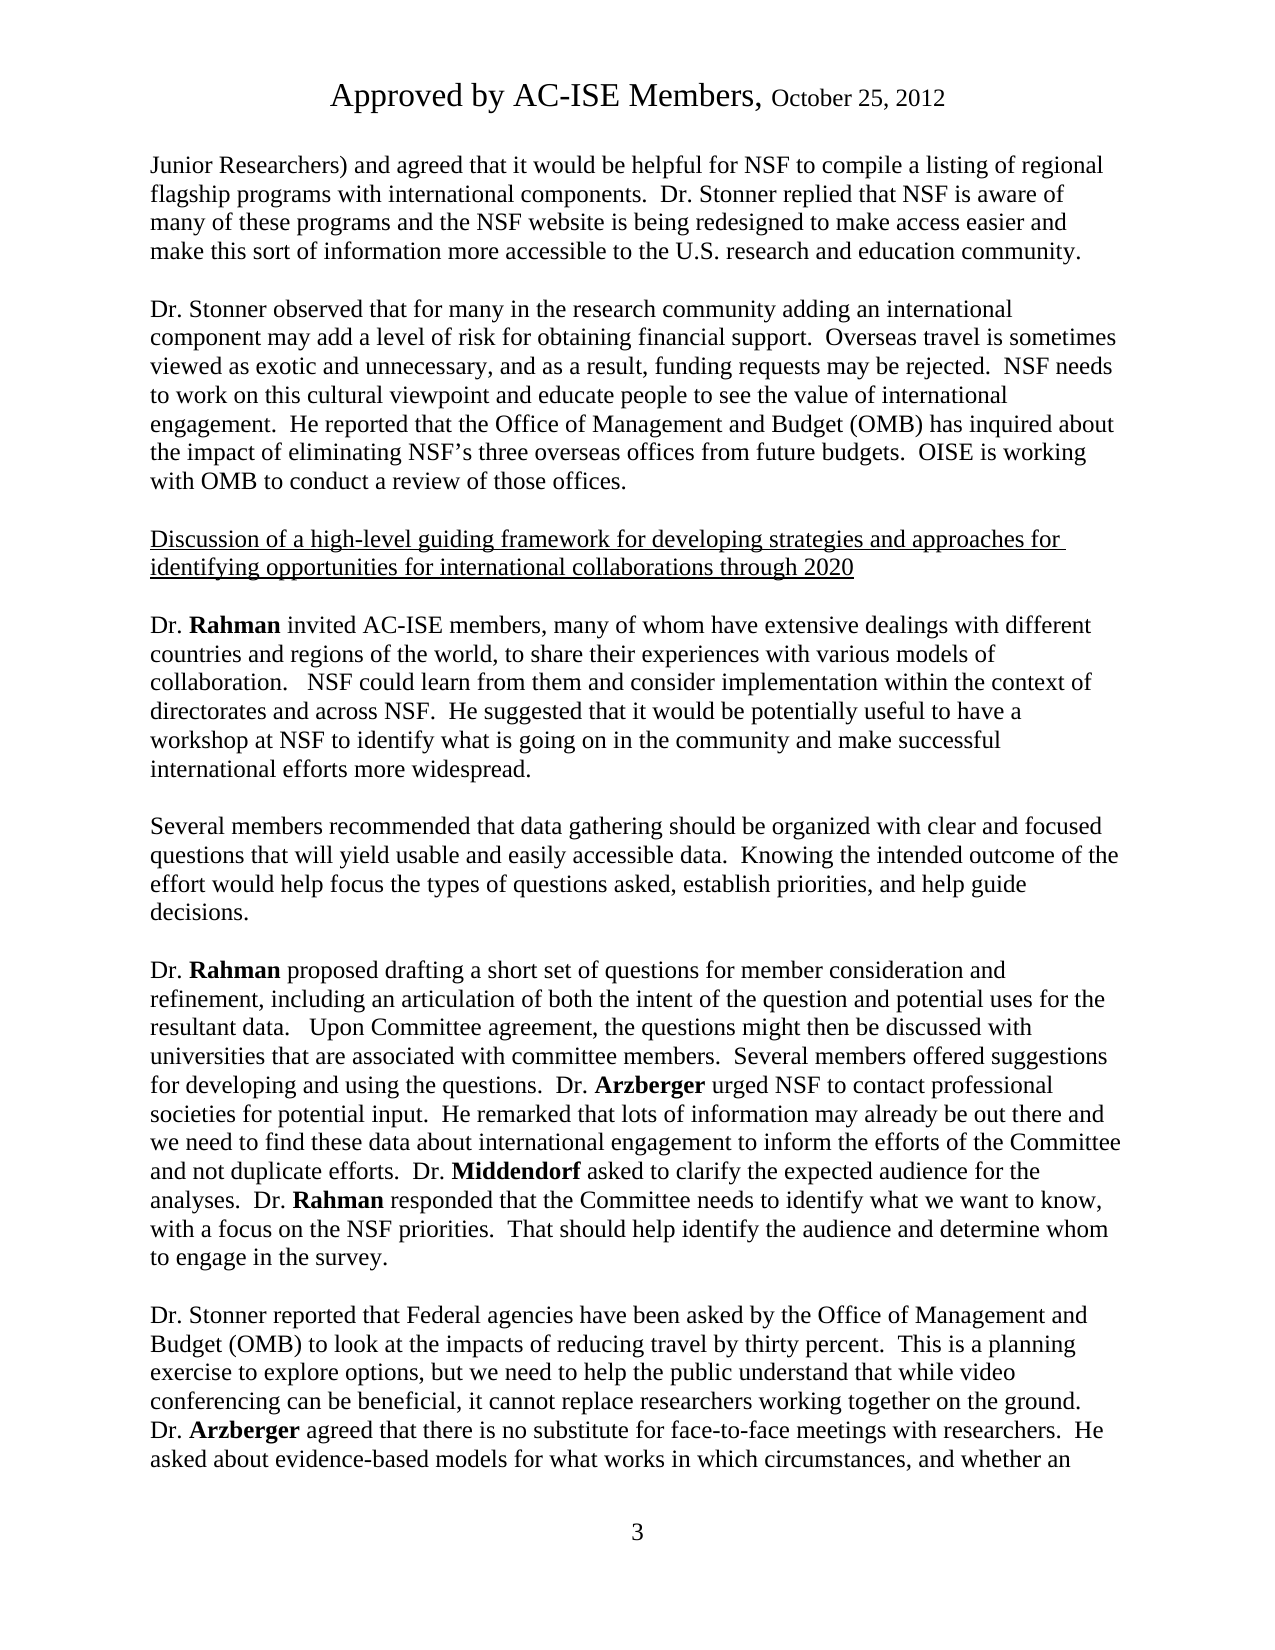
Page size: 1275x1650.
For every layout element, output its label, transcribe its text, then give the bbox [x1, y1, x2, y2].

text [150, 150, 1125, 265]
text Dr. Rahman invited AC-ISE members, many of whom have extensive dealings with different countries and regions of the world, to share their experiences with various models of collaboration. NSF could learn from them and consider implementation within the context of directorates and across NSF. He suggested that it would be potentially useful to have a workshop at NSF to identify what is going on in the community and make successful international efforts more widespread. [150, 610, 1125, 782]
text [150, 1300, 1125, 1472]
text Several members recommended that data gathering should be organized with clear and focused questions that will yield usable and easily accessible data. Knowing the intended outcome of the effort would help focus the types of questions asked, establish priorities, and help guide decisions. [150, 811, 1125, 926]
text Dr. Stonner observed that for many in the research community adding an international component may add a level of risk for obtaining financial support. Overseas travel is sometimes viewed as exotic and unnecessary, and as a result, funding requests may be rejected. NSF needs to work on this cultural viewpoint and educate people to see the value of international engagement. He reported that the Office of Management and Budget (OMB) has inquired about the impact of eliminating NSF’s three overseas offices from future budgets. OISE is working with OMB to conduct a review of those offices. [150, 294, 1125, 495]
text Discussion of a high-level guiding framework for developing strategies and approaches for identifying opportunities for international collaborations through 2020 [150, 524, 1125, 581]
text Dr. Rahman proposed drafting a short set of questions for member consideration and refinement, including an articulation of both the intent of the question and potential uses for the resultant data. Upon Committee agreement, the questions might then be discussed with universities that are associated with committee members. Several members offered suggestions for developing and using the questions. Dr. Arzberger urged NSF to contact professional societies for potential input. He remarked that lots of information may already be out there and we need to find these data about international engagement to inform the efforts of the Committee and not duplicate efforts. Dr. Middendorf asked to clarify the expected audience for the analyses. Dr. Rahman responded that the Committee needs to identify what we want to know, with a focus on the NSF priorities. That should help identify the audience and determine whom to engage in the survey. [150, 955, 1125, 1271]
